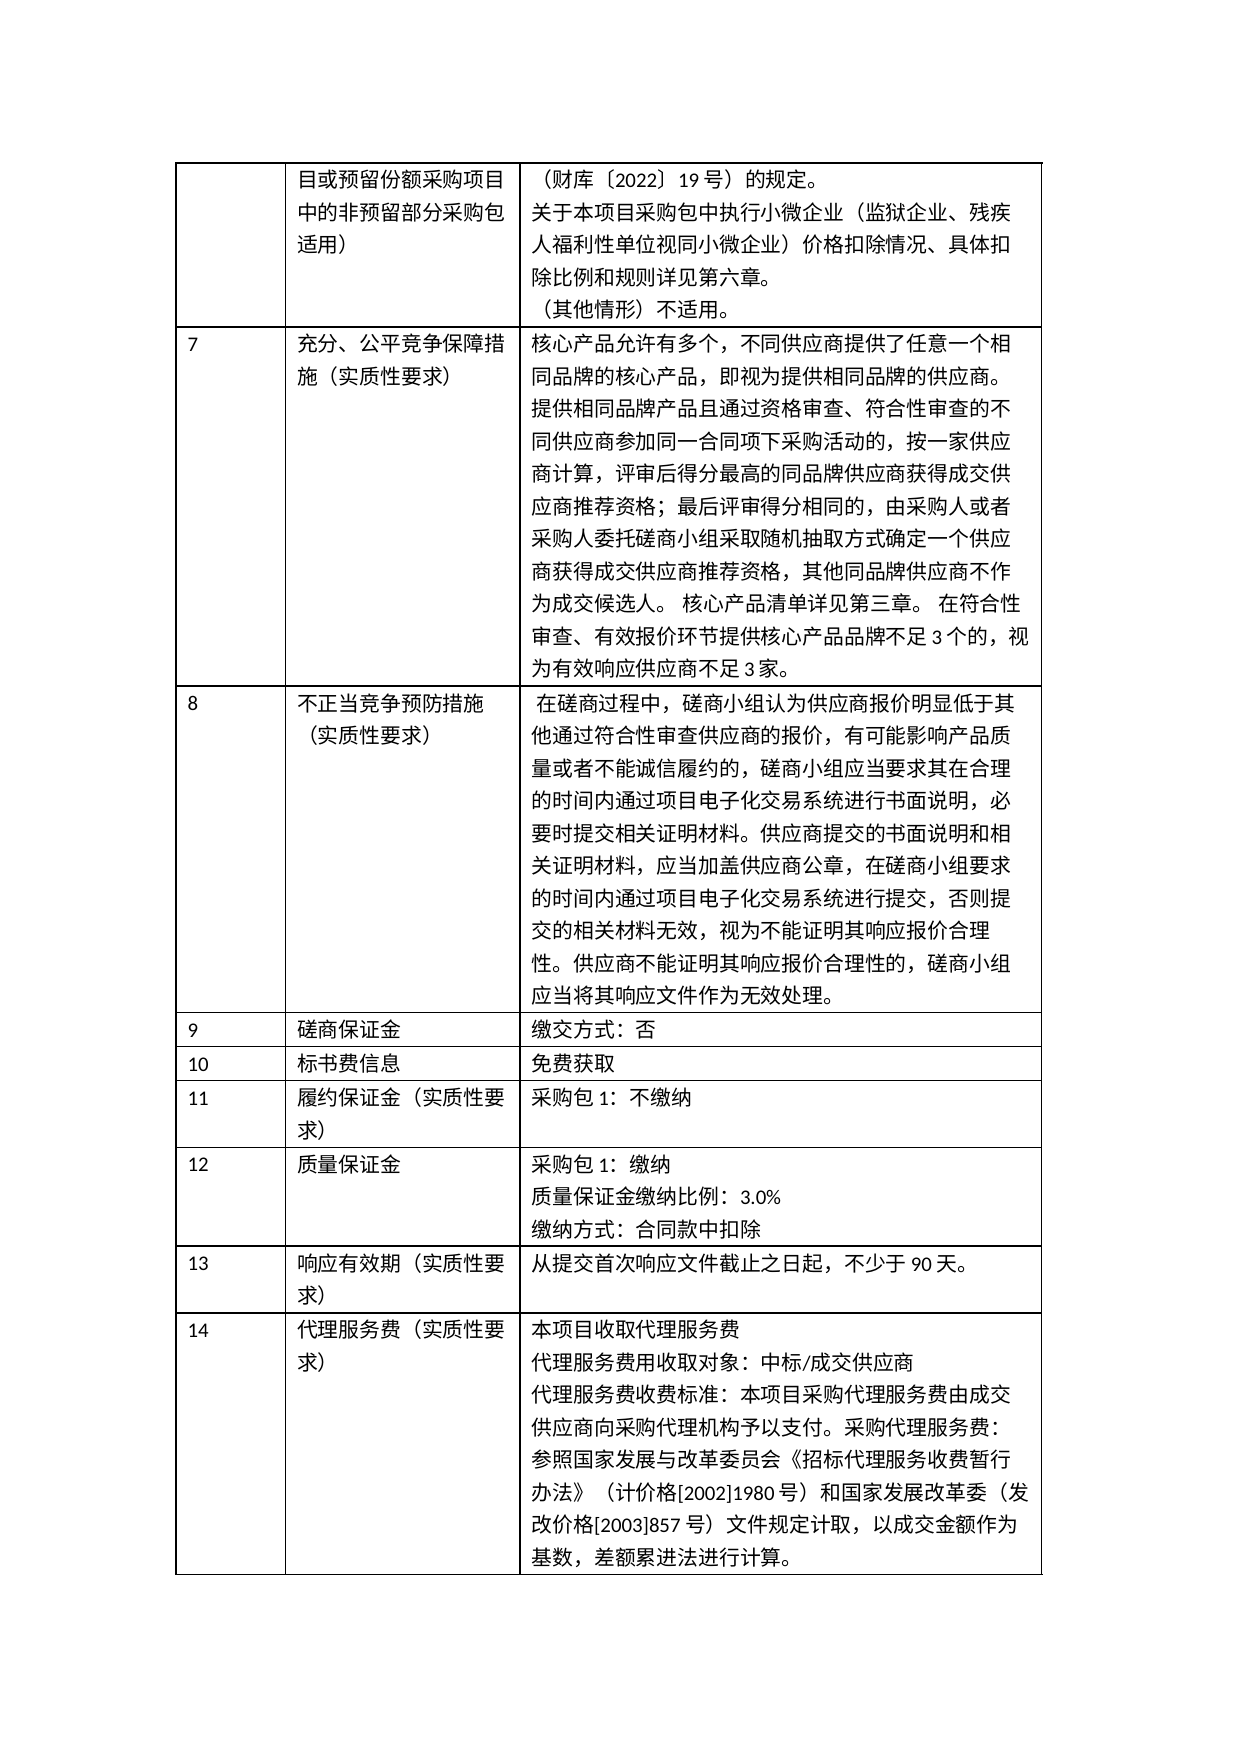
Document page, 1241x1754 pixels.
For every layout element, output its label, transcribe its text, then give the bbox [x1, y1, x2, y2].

table_cell 充分、公平竞争保障措施（实质性要求） [286, 328, 519, 685]
table_cell 7 [177, 328, 285, 685]
table_cell 磋商保证金 [286, 1013, 519, 1046]
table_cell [286, 164, 519, 326]
table_cell 在磋商过程中，磋商小组认为供应商报价明显低于其他通过符合性审查供应商的报价，有可能影响产品质量或者不能诚信履约的，磋商小组应当要求其在合理的时间内通过项目电子化交易系统进行书面说明，必要时提交相关证明材料。供应商提交的书面说明和相关证明材料，应当加盖供应商公章，在磋商小组要求的时间内通过项目电子化交易系统进行提交，否则提交的相关材料无效，视为不能证明其响应报价合理性。供应商不能证明其响应报价合理性的，磋商小组应当将其响应文件作为无效处理。 [521, 687, 1041, 1012]
table_cell 11 [177, 1081, 285, 1146]
table_cell 缴交方式：否 [521, 1013, 1041, 1046]
table_cell 响应有效期（实质性要求） [286, 1247, 519, 1312]
table_cell 质量保证金 [286, 1148, 519, 1245]
table_cell 从提交首次响应文件截止之日起，不少于90天。 [521, 1247, 1041, 1312]
table_cell 13 [177, 1247, 285, 1312]
table_cell 10 [177, 1047, 285, 1080]
table_cell 本项目收取代理服务费 代理服务费用收取对象：中标/成交供应商 代理服务费收费标准：本项目采购代理服务费由成交供应商向采购代理机构予以支付。采购代理服务费：参照国家发展与改革委员会《招标代理服务收费暂行办法》（计价格[2002]1980号）和国家发展改革委（发改价格[2003]857号）文件规定计取，以成交金额作为基数，差额累进法进行计算。 [521, 1314, 1041, 1573]
table_cell 12 [177, 1148, 285, 1245]
table_cell 8 [177, 687, 285, 1012]
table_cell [521, 164, 1041, 326]
table_cell 不正当竞争预防措施 （实质性要求） [286, 687, 519, 1012]
table_cell 标书费信息 [286, 1047, 519, 1080]
table_cell 9 [177, 1013, 285, 1046]
table_cell 履约保证金（实质性要求） [286, 1081, 519, 1146]
table_cell 免费获取 [521, 1047, 1041, 1080]
table_cell 6 [177, 164, 285, 326]
table_cell 采购包1：缴纳 质量保证金缴纳比例：3.0% 缴纳方式：合同款中扣除 [521, 1148, 1041, 1245]
table_cell 采购包1：不缴纳 [521, 1081, 1041, 1146]
table_cell 核心产品允许有多个，不同供应商提供了任意一个相同品牌的核心产品，即视为提供相同品牌的供应商。 提供相同品牌产品且通过资格审查、符合性审查的不同供应商参加同一合同项下采购活动的，按一家供应商计算，评审后得分最高的同品牌供应商获得成交供应商推荐资格；最后评审得分相同的，由采购人或者采购人委托磋商小组采取随机抽取方式确定一个供应商获得成交供应商推荐资格，其他同品牌供应商不作为成交候选人。 核心产品清单详见第三章。 在符合性审查、有效报价环节提供核心产品品牌不足3个的，视为有效响应供应商不足3家。 [521, 328, 1041, 685]
table_cell 代理服务费（实质性要求） [286, 1314, 519, 1573]
table_cell 14 [177, 1314, 285, 1573]
